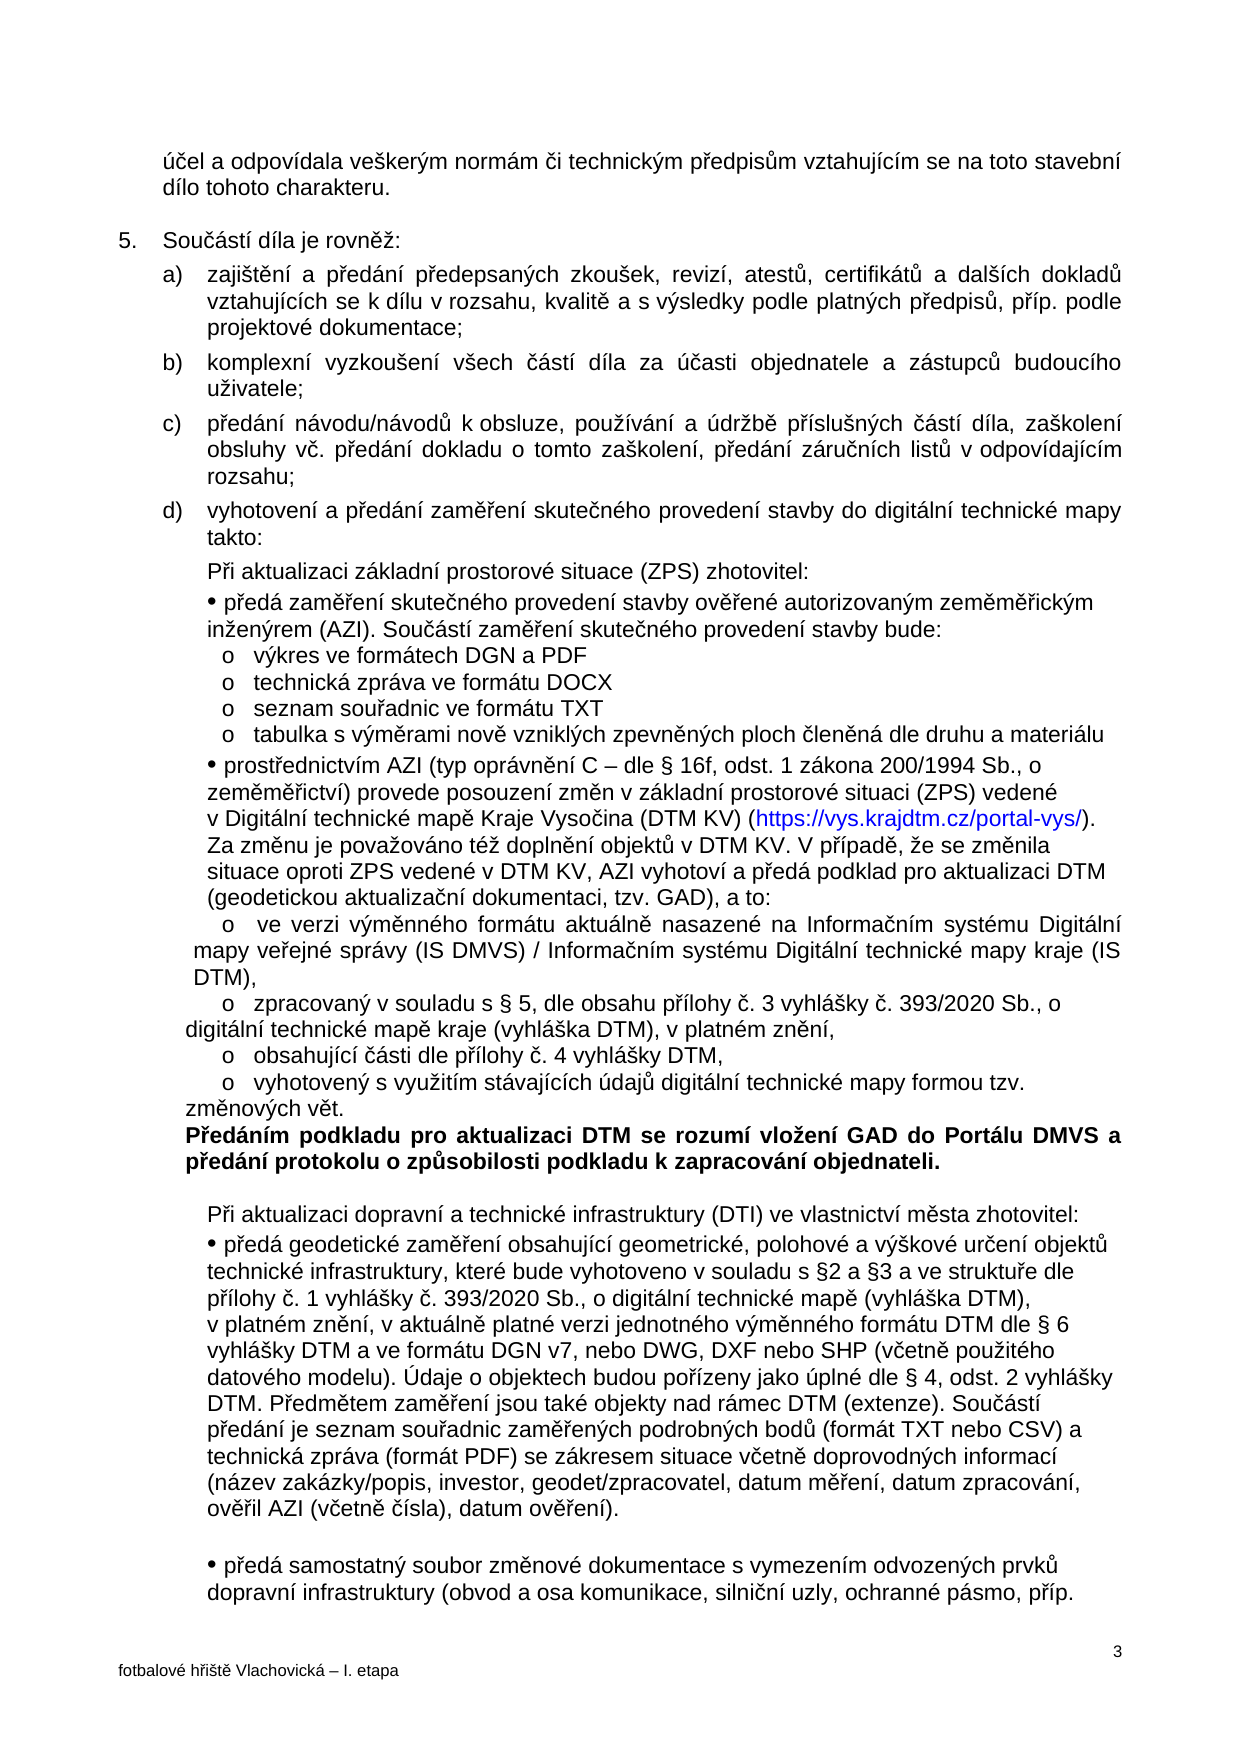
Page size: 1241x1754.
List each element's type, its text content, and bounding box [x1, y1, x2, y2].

list předání návodu/návodů k obsluze, používání a údržbě příslušných částí díla, zaškolení obsluhy vč. předání dokladu o tomto zaškolení, předání záručních listů v odpovídajícím rozsahu; [162, 410, 1122, 489]
list o seznam souřadnic ve formátu TXT [185, 695, 1122, 721]
list o zpracovaný v souladu s § 5, dle obsahu přílohy č. 3 vyhlášky č. 393/2020 Sb., o digitální technické mapě kraje (vyhláška DTM), v platném znění, [185, 990, 1122, 1042]
text • předá zaměření skutečného provedení stavby ověřené autorizovaným zeměměřickým inženýrem (AZI). Součástí zaměření skutečného provedení stavby bude: [207, 585, 1122, 642]
list o technická zpráva ve formátu DOCX [185, 669, 1122, 695]
list zajištění a předání předepsaných zkoušek, revizí, atestů, certifikátů a dalších dokladů vztahujících se k dílu v rozsahu, kvalitě a s výsledky podle platných předpisů, příp. podle projektové dokumentace; [162, 261, 1122, 341]
list o tabulka s výměrami nově vzniklých zpevněných ploch členěná dle druhu a materiálu [185, 721, 1122, 748]
list komplexní vyzkoušení všech částí díla za účasti objednatele a zástupců budoucího uživatele; [162, 349, 1122, 402]
list vyhotovení a předání zaměření skutečného provedení stavby do digitální technické mapy takto: [162, 497, 1122, 550]
list Při aktualizaci dopravní a technické infrastruktury (DTI) ve vlastnictví města zhotovitel: [185, 1201, 1122, 1227]
list o obsahující části dle přílohy č. 4 vyhlášky DTM, [185, 1042, 1122, 1069]
list o výkres ve formátech DGN a PDF [185, 642, 1122, 669]
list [118, 148, 1122, 200]
list o vyhotovený s využitím stávajících údajů digitální technické mapy formou tzv. změnových vět. [185, 1069, 1122, 1122]
list Předáním podkladu pro aktualizaci DTM se rozumí vložení GAD do Portálu DMVS a předání protokolu o způsobilosti podkladu k zapracování objednateli. [185, 1122, 1122, 1174]
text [207, 1548, 1122, 1606]
list Součástí díla je rovněž: [118, 227, 1122, 253]
text Při aktualizaci základní prostorové situace (ZPS) zhotovitel: [207, 558, 1122, 585]
text • prostřednictvím AZI (typ oprávnění C – dle § 16f, odst. 1 zákona 200/1994 Sb., o zeměměřictví) provede posouzení změn v základní prostorové situaci (ZPS) vedené v Digitální technické mapě Kraje Vysočina (DTM KV) (https://vys.krajdtm.cz/portal-vys/). Za změnu je považováno též doplnění objektů v DTM KV. V případě, že se změnila situace oproti ZPS vedené v DTM KV, AZI vyhotoví a předá podklad pro aktualizaci DTM (geodetickou aktualizační dokumentaci, tzv. GAD), a to: [207, 748, 1122, 911]
list o ve verzi výměnného formátu aktuálně nasazené na Informačním systému Digitální mapy veřejné správy (IS DMVS) / Informačním systému Digitální technické mapy kraje (IS DTM), [193, 911, 1122, 990]
text • předá geodetické zaměření obsahující geometrické, polohové a výškové určení objektů technické infrastruktury, které bude vyhotoveno v souladu s §2 a §3 a ve struktuře dle přílohy č. 1 vyhlášky č. 393/2020 Sb., o digitální technické mapě (vyhláška DTM), v platném znění, v aktuálně platné verzi jednotného výměnného formátu DTM dle § 6 vyhlášky DTM a ve formátu DGN v7, nebo DWG, DXF nebo SHP (včetně použitého datového modelu). Údaje o objektech budou pořízeny jako úplné dle § 4, odst. 2 vyhlášky DTM. Předmětem zaměření jsou také objekty nad rámec DTM (extenze). Součástí předání je seznam souřadnic zaměřených podrobných bodů (formát TXT nebo CSV) a technická zpráva (formát PDF) se zákresem situace včetně doprovodných informací (název zakázky/popis, investor, geodet/zpracovatel, datum měření, datum zpracování, ověřil AZI (včetně čísla), datum ověření). [207, 1227, 1122, 1522]
